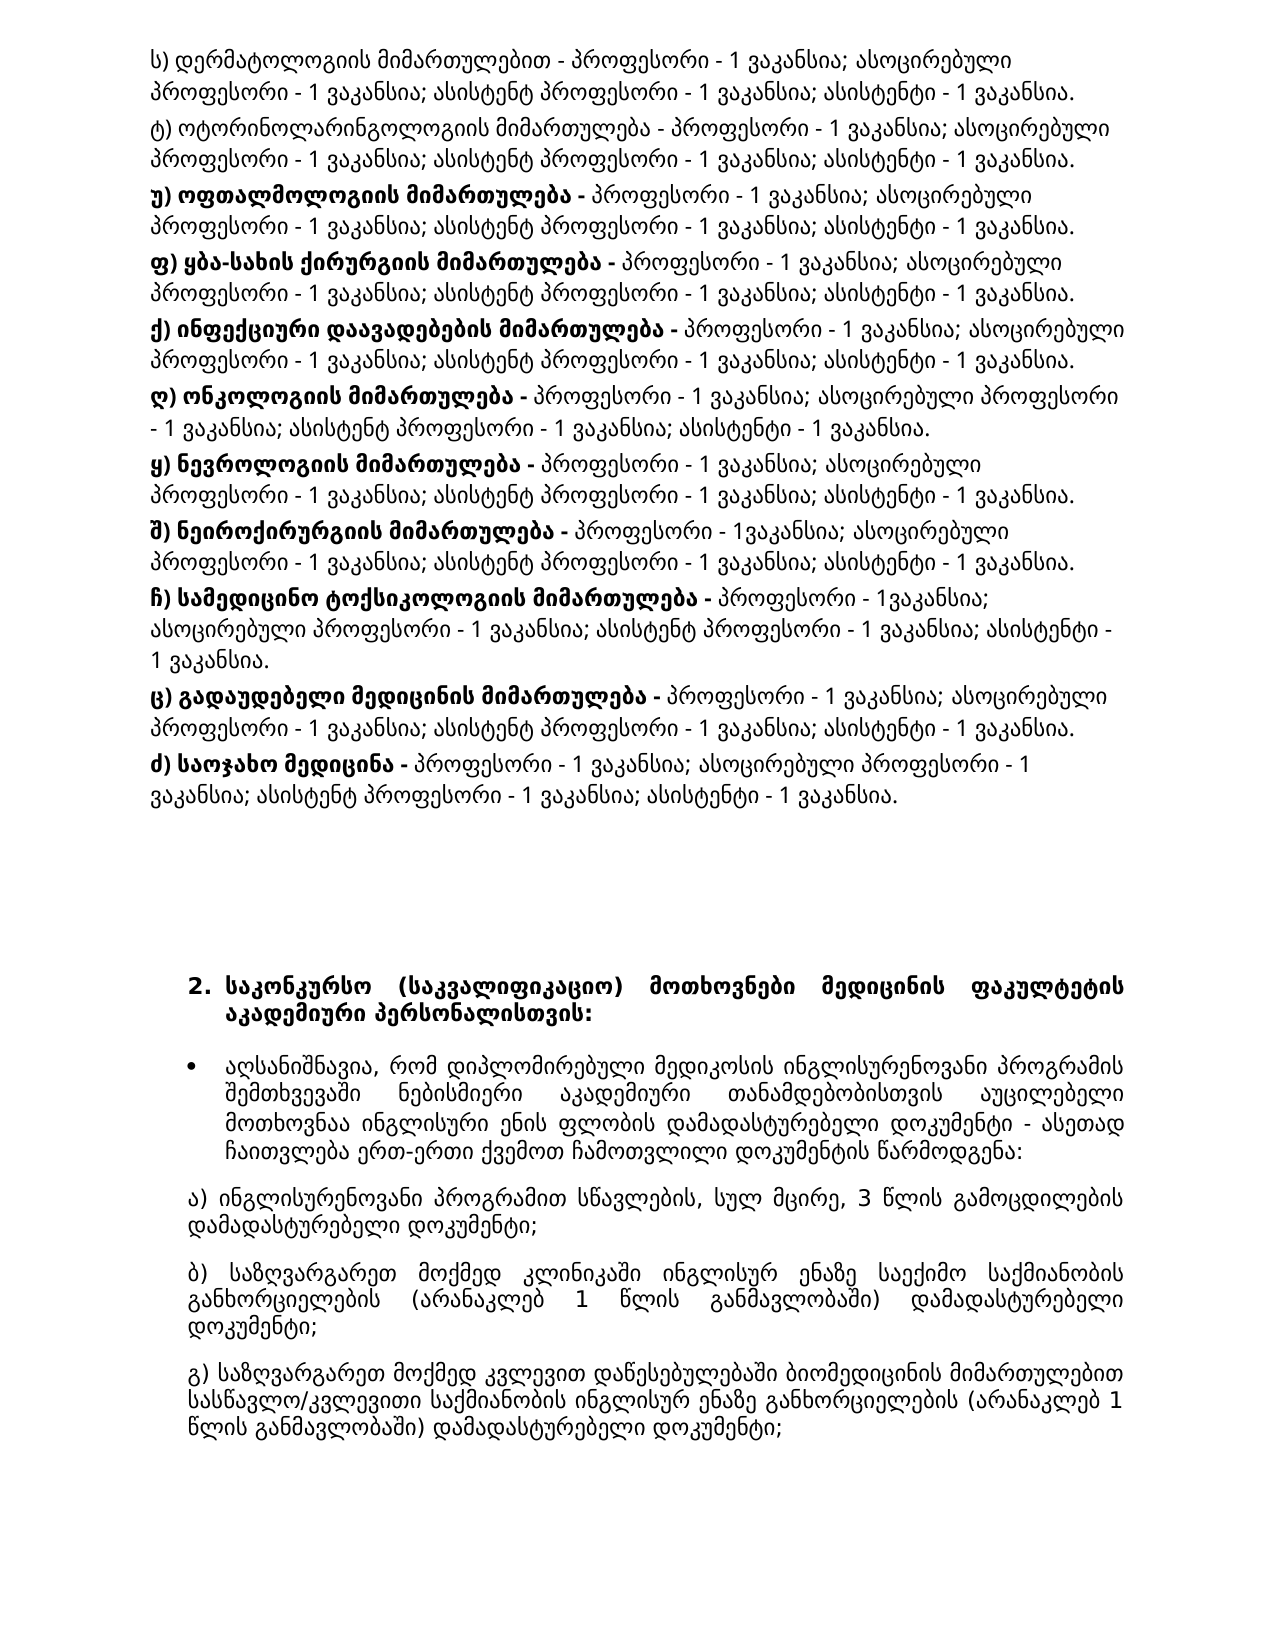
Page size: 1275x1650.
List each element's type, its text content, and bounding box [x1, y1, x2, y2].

text უ) ოფთალმოლოგიის მიმართულება - პროფესორი - 1 ვაკანსია; ასოცირებული პროფესორი - 1 ვაკანსია; ასისტენტ პროფესორი - 1 ვაკანსია; ასისტენტი - 1 ვაკანსია. [150, 179, 1125, 241]
text ტ) ოტორინოლარინგოლოგიის მიმართულება - პროფესორი - 1 ვაკანსია; ასოცირებული პროფესორი - 1 ვაკანსია; ასისტენტ პროფესორი - 1 ვაკანსია; ასისტენტი - 1 ვაკანსია. [150, 112, 1125, 174]
text ქ) ინფექციური დაავადებების მიმართულება - პროფესორი - 1 ვაკანსია; ასოცირებული პროფესორი - 1 ვაკანსია; ასისტენტ პროფესორი - 1 ვაკანსია; ასისტენტი - 1 ვაკანსია. [150, 313, 1125, 376]
text ც) გადაუდებელი მედიცინის მიმართულება - პროფესორი - 1 ვაკანსია; ასოცირებული პროფესორი - 1 ვაკანსია; ასისტენტ პროფესორი - 1 ვაკანსია; ასისტენტი - 1 ვაკანსია. [150, 680, 1125, 743]
list აღსანიშნავია, რომ დიპლომირებული მედიკოსის ინგლისურენოვანი პროგრამის შემთხვევაში ნებისმიერი აკადემიური თანამდებობისთვის აუცილებელი მოთხოვნაა ინგლისური ენის ფლობის დამადასტურებელი დოკუმენტი - ასეთად ჩაითვლება ერთ-ერთი ქვემოთ ჩამოთვლილი დოკუმენტის წარმოდგენა: [187, 1053, 1125, 1165]
text ფ) ყბა-სახის ქირურგიის მიმართულება - პროფესორი - 1 ვაკანსია; ასოცირებული პროფესორი - 1 ვაკანსია; ასისტენტ პროფესორი - 1 ვაკანსია; ასისტენტი - 1 ვაკანსია. [150, 246, 1125, 308]
text ღ) ონკოლოგიის მიმართულება - პროფესორი - 1 ვაკანსია; ასოცირებული პროფესორი - 1 ვაკანსია; ასისტენტ პროფესორი - 1 ვაკანსია; ასისტენტი - 1 ვაკანსია. [150, 380, 1125, 443]
text ბ) საზღვარგარეთ მოქმედ კლინიკაში ინგლისურ ენაზე საექიმო საქმიანობის განხორციელების (არანაკლებ 1 წლის განმავლობაში) დამადასტურებელი დოკუმენტი; [187, 1260, 1125, 1340]
text შ) ნეიროქირურგიის მიმართულება - პროფესორი - 1ვაკანსია; ასოცირებული პროფესორი - 1 ვაკანსია; ასისტენტ პროფესორი - 1 ვაკანსია; ასისტენტი - 1 ვაკანსია. [150, 515, 1125, 577]
list საკონკურსო (საკვალიფიკაციო) მოთხოვნები მედიცინის ფაკულტეტის აკადემიური პერსონალისთვის: [187, 973, 1125, 1027]
text ყ) ნევროლოგიის მიმართულება - პროფესორი - 1 ვაკანსია; ასოცირებული პროფესორი - 1 ვაკანსია; ასისტენტ პროფესორი - 1 ვაკანსია; ასისტენტი - 1 ვაკანსია. [150, 447, 1125, 510]
text ჩ) სამედიცინო ტოქსიკოლოგიის მიმართულება - პროფესორი - 1ვაკანსია; ასოცირებული პროფესორი - 1 ვაკანსია; ასისტენტ პროფესორი - 1 ვაკანსია; ასისტენტი - 1 ვაკანსია. [150, 582, 1125, 676]
text ა) ინგლისურენოვანი პროგრამით სწავლების, სულ მცირე, 3 წლის გამოცდილების დამადასტურებელი დოკუმენტი; [187, 1186, 1125, 1239]
text ძ) საოჯახო მედიცინა - პროფესორი - 1 ვაკანსია; ასოცირებული პროფესორი - 1 ვაკანსია; ასისტენტ პროფესორი - 1 ვაკანსია; ასისტენტი - 1 ვაკანსია. [150, 747, 1125, 810]
text ს) დერმატოლოგიის მიმართულებით - პროფესორი - 1 ვაკანსია; ასოცირებული პროფესორი - 1 ვაკანსია; ასისტენტ პროფესორი - 1 ვაკანსია; ასისტენტი - 1 ვაკანსია. [150, 44, 1125, 107]
text გ) საზღვარგარეთ მოქმედ კვლევით დაწესებულებაში ბიომედიცინის მიმართულებით სასწავლო/კვლევითი საქმიანობის ინგლისურ ენაზე განხორციელების (არანაკლებ 1 წლის განმავლობაში) დამადასტურებელი დოკუმენტი; [187, 1361, 1125, 1441]
